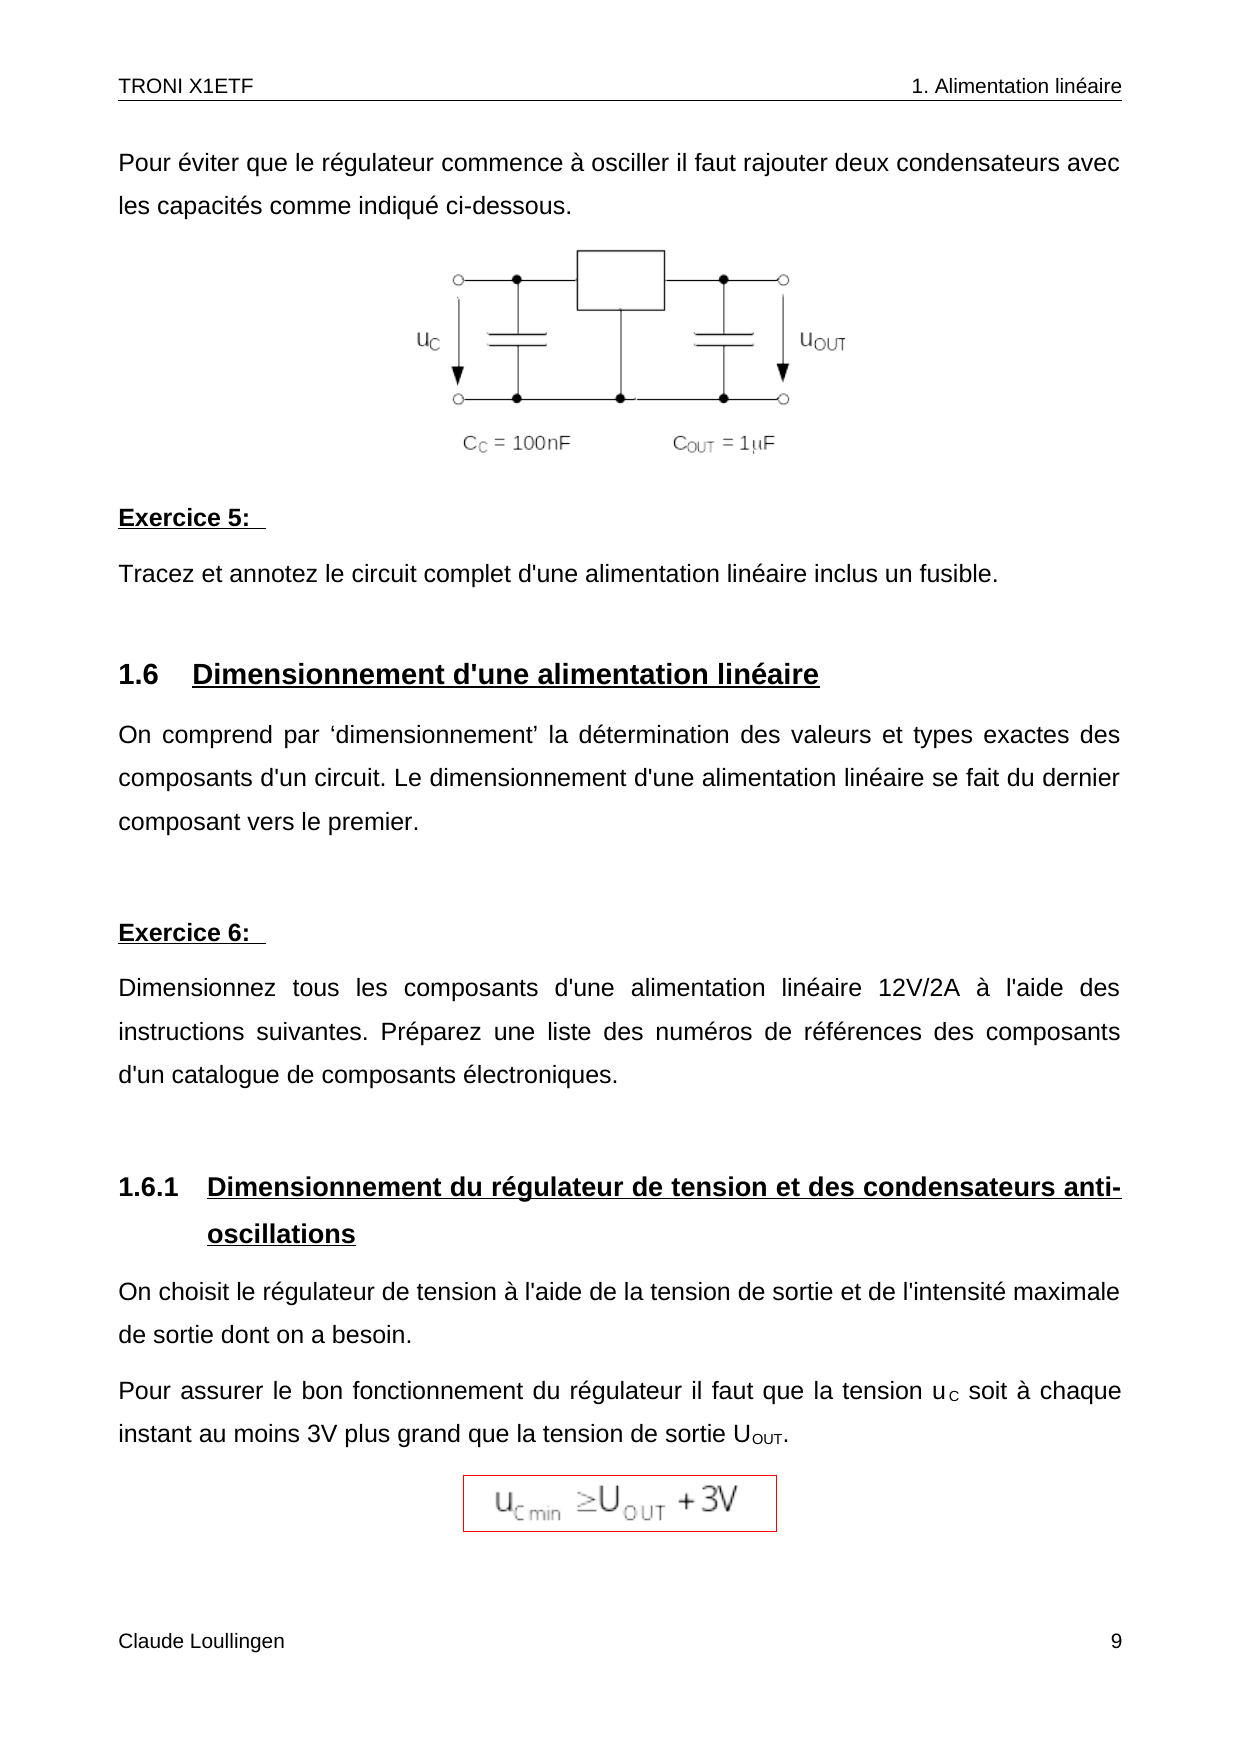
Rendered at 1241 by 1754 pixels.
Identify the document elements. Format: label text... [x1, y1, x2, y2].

subtitle Dimensionnement du régulateur de tension et des condensateurs anti-oscillations [118, 1171, 1122, 1249]
text Dimensionnez tous les composants d'une alimentation linéaire 12V/2A à l'aide des instructions suivantes. Préparez une liste des numéros de références des composants d'un catalogue de composants électroniques. [118, 973, 1122, 1088]
text On comprend par ‘dimensionnement’ la détermination des valeurs et types exactes des composants d'un circuit. Le dimensionnement d'une alimentation linéaire se fait du dernier composant vers le premier. [118, 720, 1122, 835]
text Pour éviter que le régulateur commence à osciller il faut rajouter deux condensateurs avec les capacités comme indiqué ci-dessous. [118, 148, 1122, 219]
text Pour assurer le bon fonctionnement du régulateur il faut que la tension uC soit à chaque instant au moins 3V plus grand que la tension de sortie UOUT. [118, 1376, 1122, 1448]
subtitle Dimensionnement d'une alimentation linéaire [118, 657, 1122, 691]
text On choisit le régulateur de tension à l'aide de la tension de sortie et de l'intensité maximale de sortie dont on a besoin. [118, 1277, 1122, 1349]
text Tracez et annotez le circuit complet d'une alimentation linéaire inclus un fusible. [118, 559, 1122, 587]
